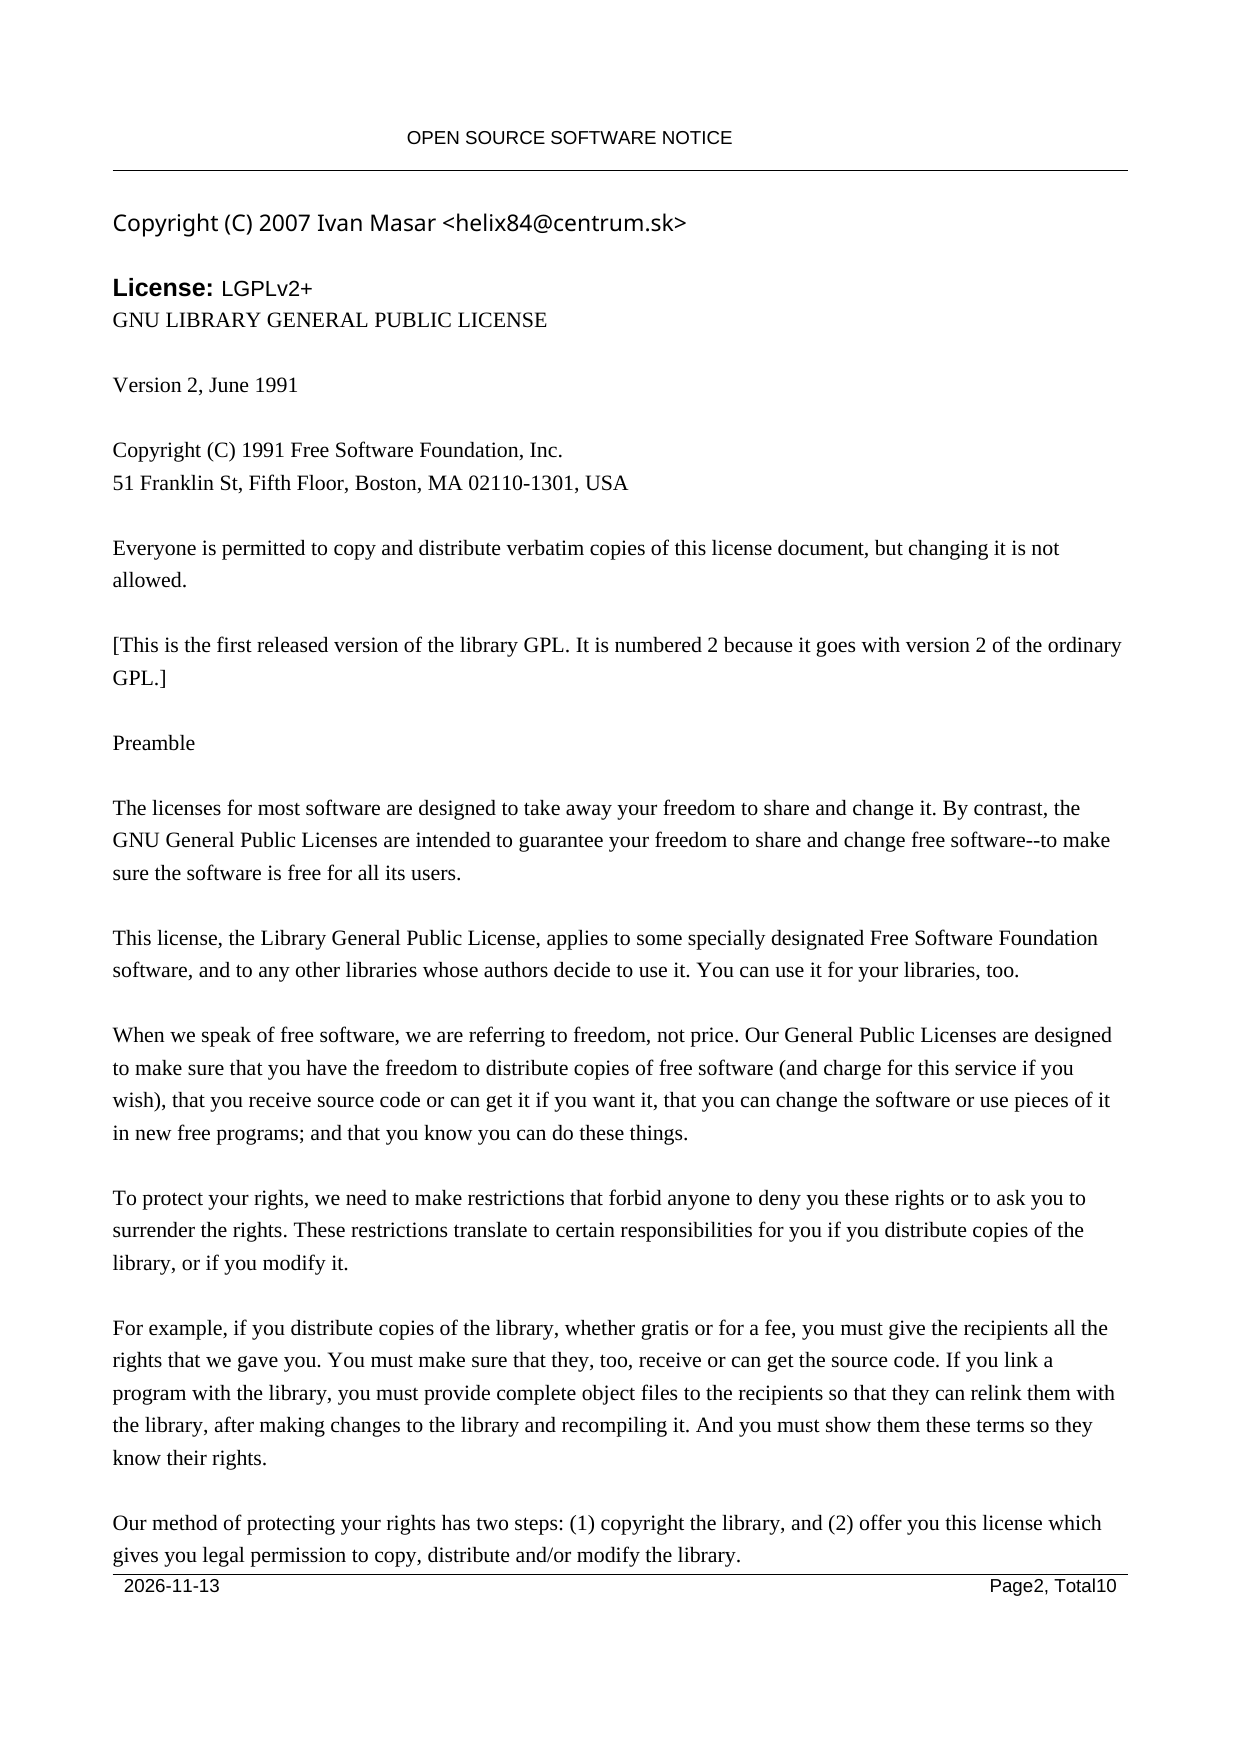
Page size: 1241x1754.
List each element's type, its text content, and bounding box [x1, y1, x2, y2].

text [112, 304, 1128, 1571]
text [112, 206, 1128, 271]
text License: LGPLv2+ [112, 271, 1128, 304]
